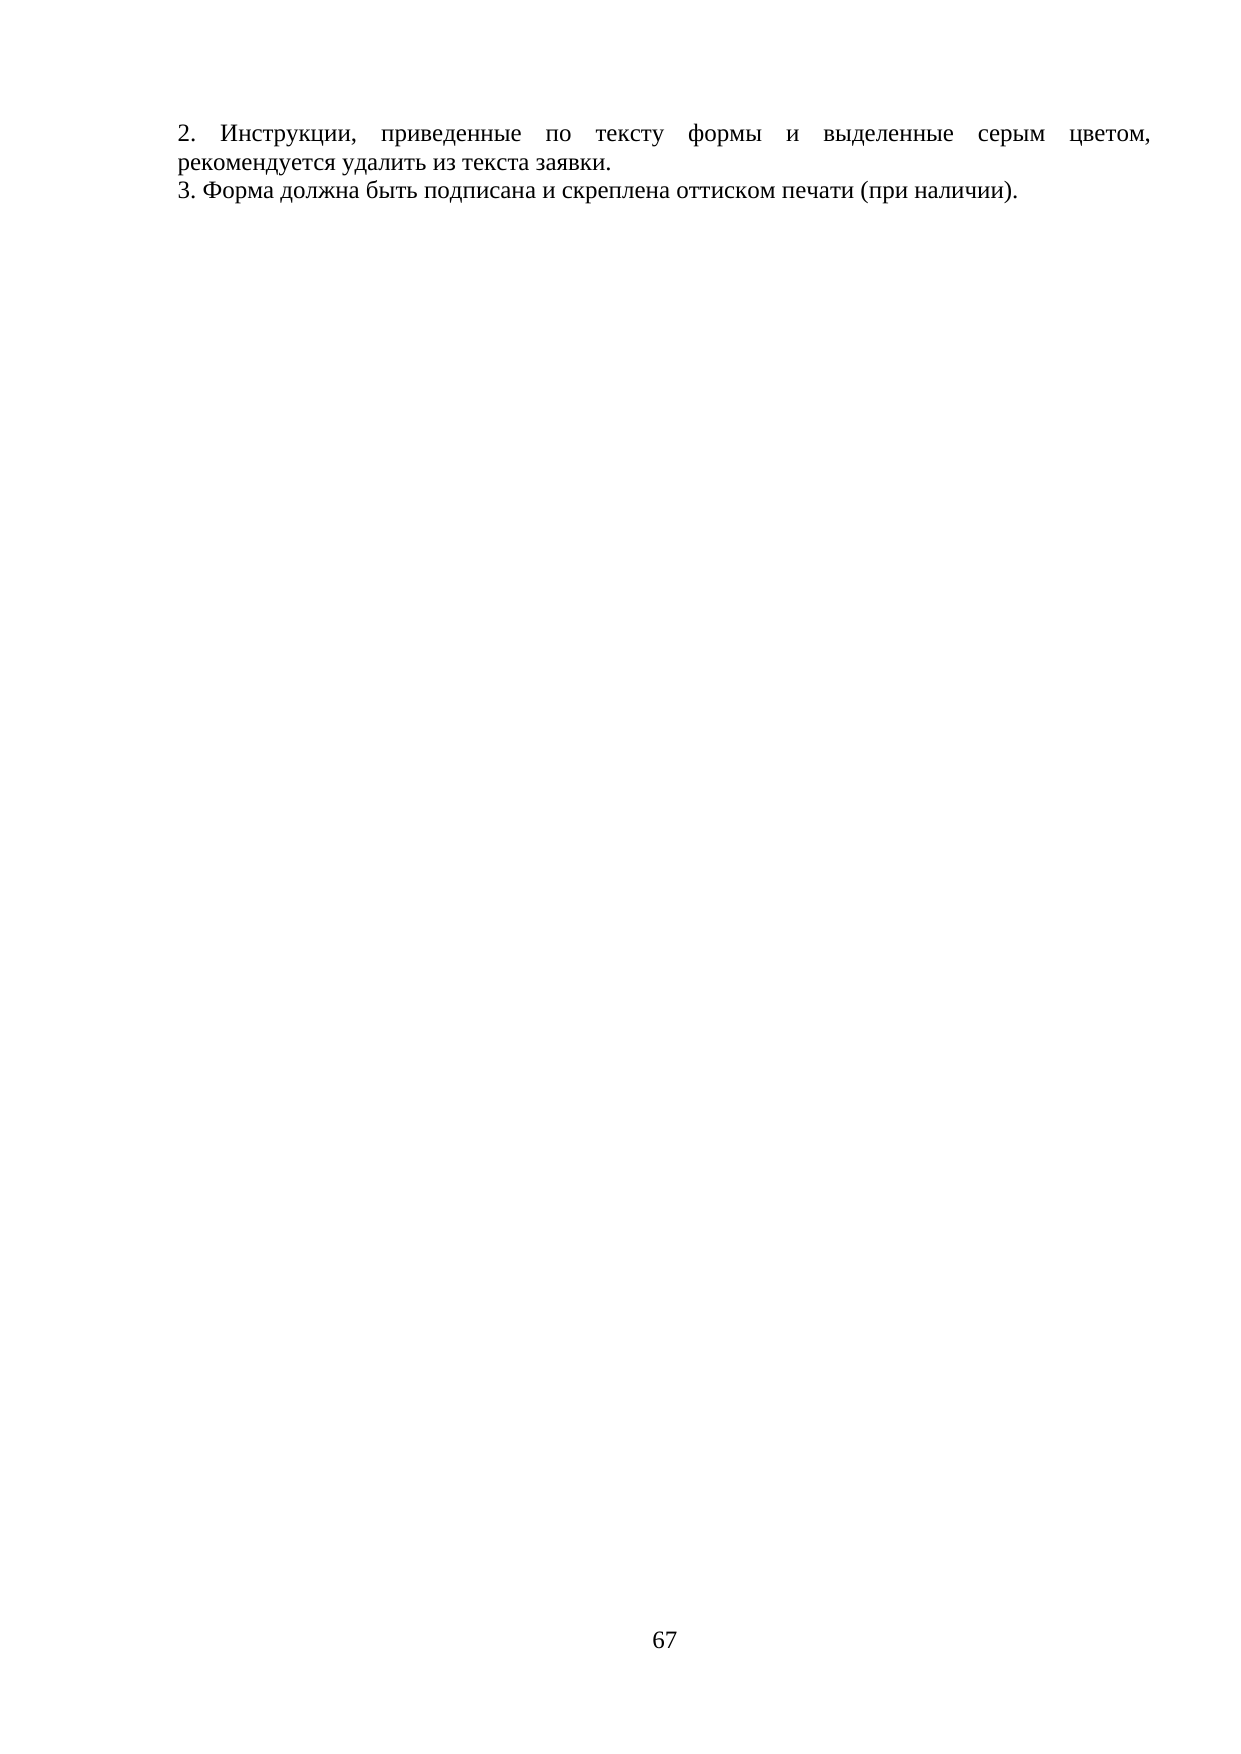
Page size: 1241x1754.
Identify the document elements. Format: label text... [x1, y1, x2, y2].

text 2. Инструкции, приведенные по тексту формы и выделенные серым цветом, рекомендуется удалить из текста заявки. [177, 118, 1152, 176]
text 3. Форма должна быть подписана и скреплена оттиском печати (при наличии). [177, 176, 1152, 204]
